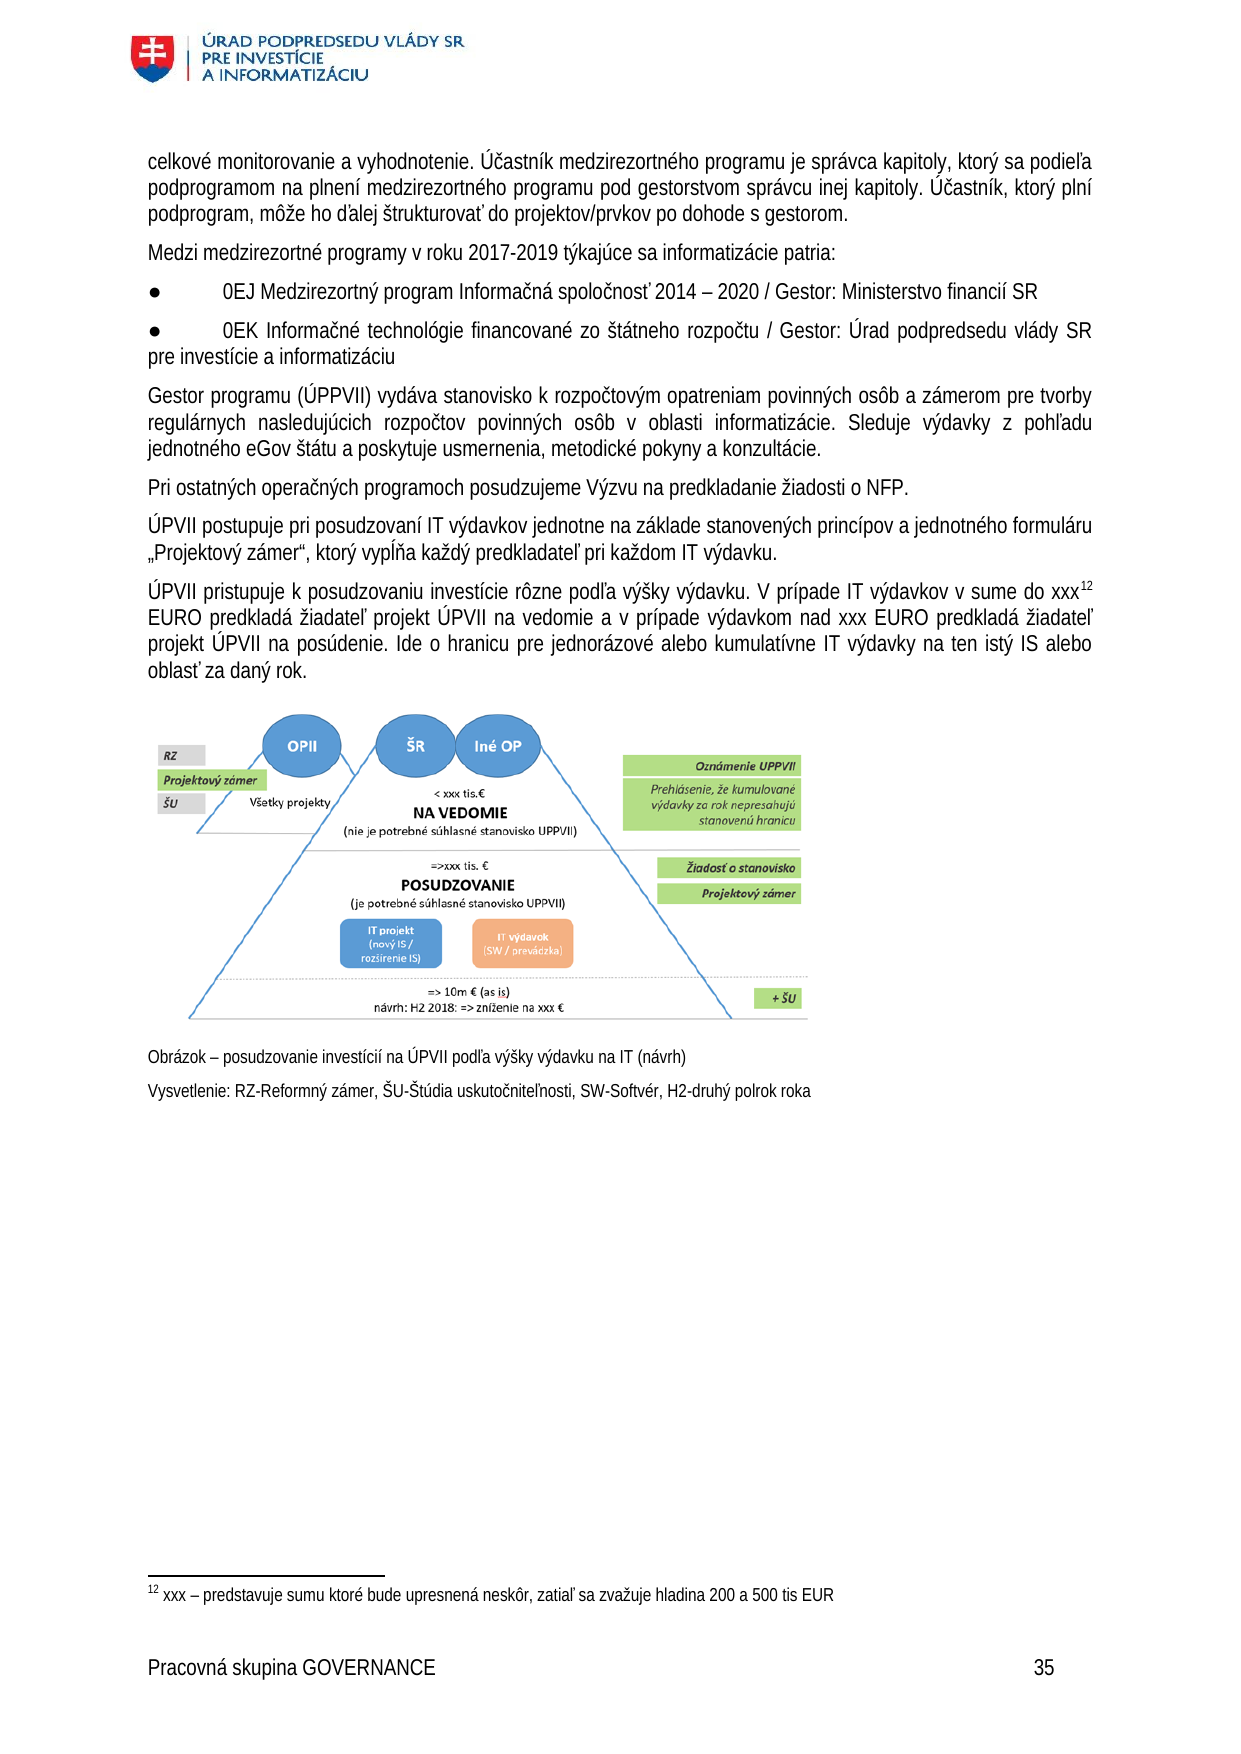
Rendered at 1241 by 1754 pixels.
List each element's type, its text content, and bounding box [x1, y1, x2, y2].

text Gestor programu (ÚPPVII) vydáva stanovisko k rozpočtovým opatreniam povinných osôb a zámerom pre tvorby regulárnych nasledujúcich rozpočtov povinných osôb v oblasti informatizácie. Sleduje výdavky z pohľadu jednotného eGov štátu a poskytuje usmernenia, metodické pokyny a konzultácie. [148, 382, 1093, 461]
text ÚPVII pristupuje k posudzovaniu investície rôzne podľa výšky výdavku. V prípade IT výdavkov v sume do xxx EURO predkladá žiadateľ projekt ÚPVII na vedomie a v prípade výdavkom nad xxx EURO predkladá žiadateľ projekt ÚPVII na posúdenie. Ide o hranicu pre jednorázové alebo kumulatívne IT výdavky na ten istý IS alebo oblasť za daný rok. [148, 578, 1093, 683]
text ● 0EJ Medzirezortný program Informačná spoločnosť 2014 – 2020 / Gestor: Ministerstvo financií SR [148, 278, 1093, 304]
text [148, 148, 1093, 227]
text ÚPVII postupuje pri posudzovaní IT výdavkov jednotne na základe stanovených princípov a jednotného formuláru „Projektový zámer“, ktorý vypĺňa každý predkladateľ pri každom IT výdavku. [148, 512, 1093, 565]
text Pri ostatných operačných programoch posudzujeme Výzvu na predkladanie žiadosti o NFP. [148, 474, 1093, 500]
text ● 0EK Informačné technológie financované zo štátneho rozpočtu / Gestor: Úrad podpredsedu vlády SR pre investície a informatizáciu [148, 317, 1093, 369]
picture [90, 0, 505, 116]
text Medzi medzirezortné programy v roku 2017-2019 týkajúce sa informatizácie patria: [148, 239, 1093, 266]
picture [147, 695, 832, 1034]
text Vysvetlenie: RZ-Reformný zámer, ŠU-Štúdia uskutočniteľnosti, SW-Softvér, H2-druhý polrok roka [148, 1080, 1093, 1101]
